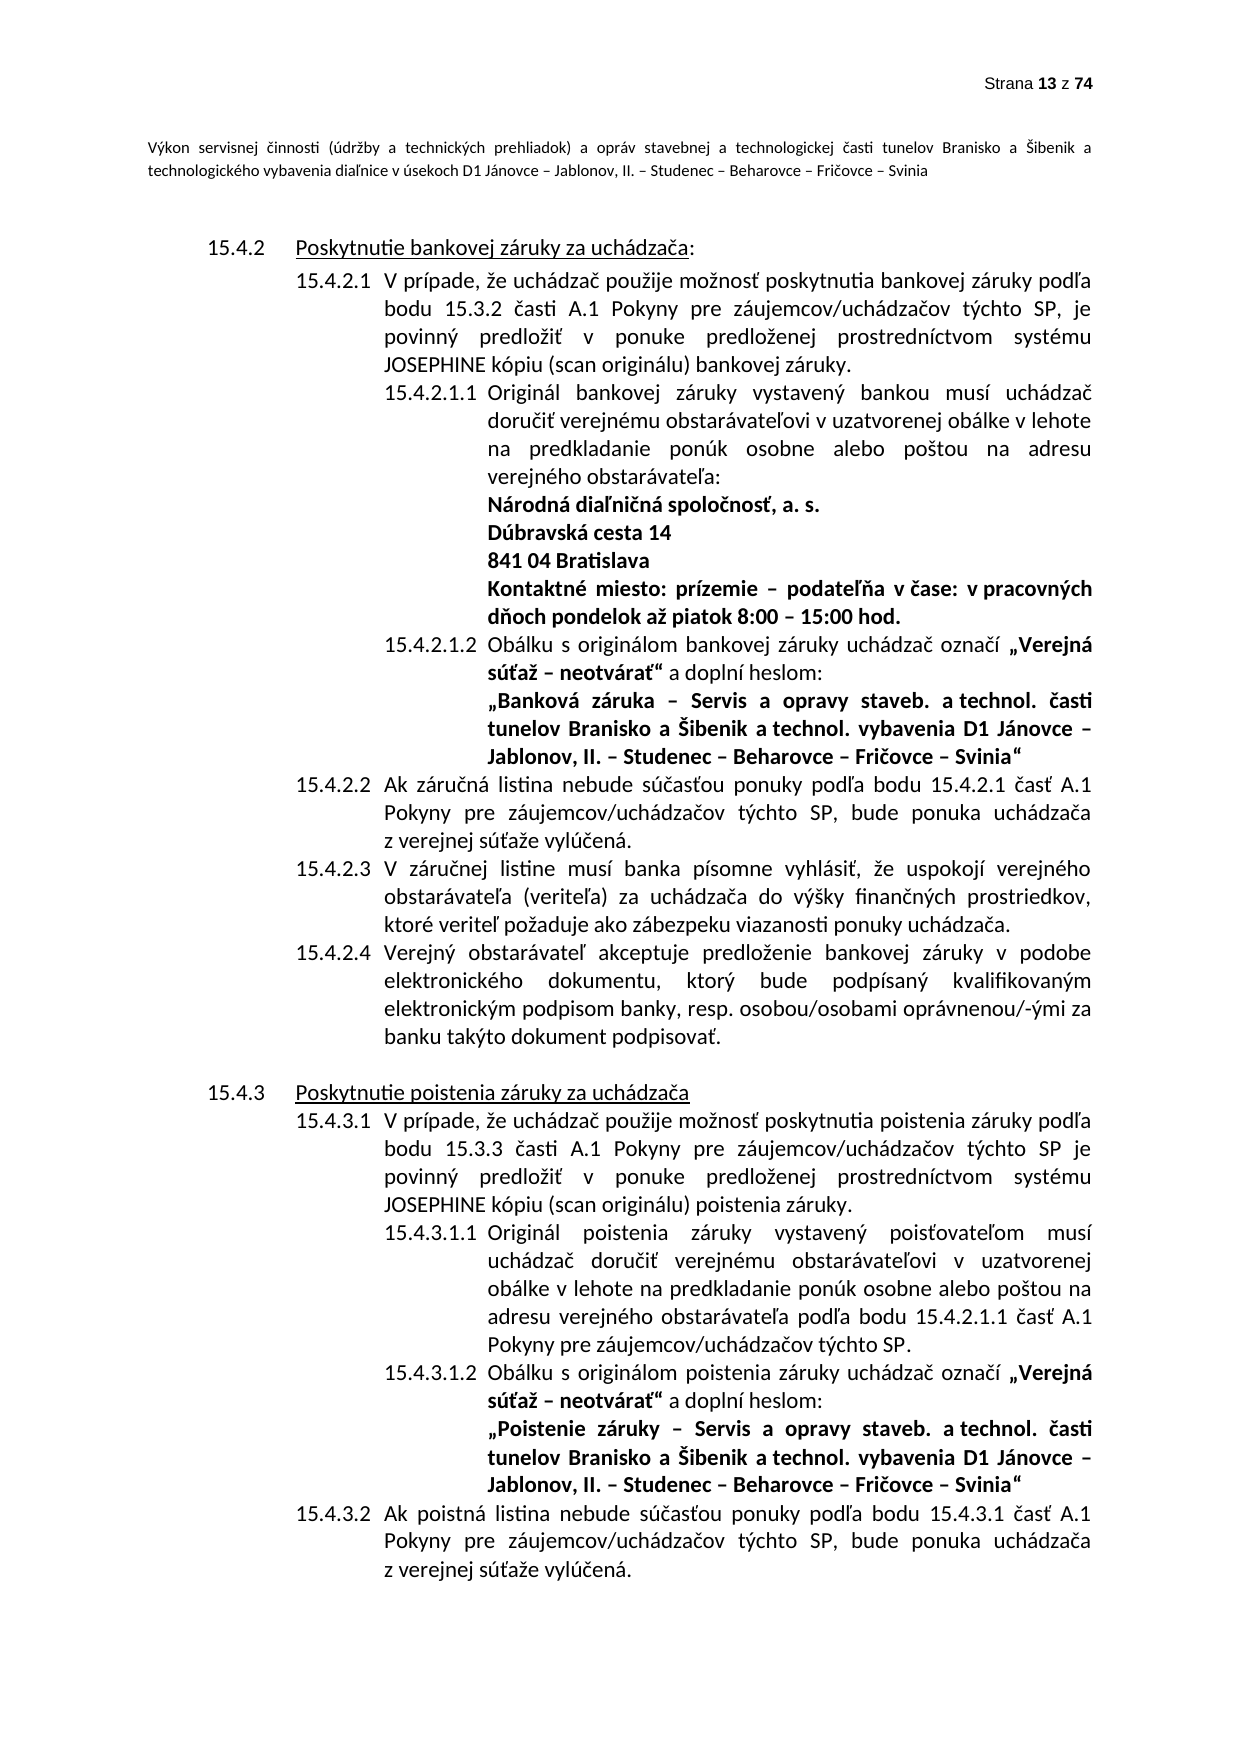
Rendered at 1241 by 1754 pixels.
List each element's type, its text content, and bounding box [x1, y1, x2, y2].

text 15.4.2.4 Verejný obstarávateľ akceptuje predloženie bankovej záruky v podobe elektronického dokumentu, ktorý bude podpísaný kvalifikovaným elektronickým podpisom banky, resp. osobou/osobami oprávnenou/-ými za banku takýto dokument podpisovať. [295, 938, 1092, 1050]
text 15.4.3.1 V prípade, že uchádzač použije možnosť poskytnutia poistenia záruky podľa bodu 15.3.3 časti A.1 Pokyny pre záujemcov/uchádzačov týchto SP je povinný predložiť v ponuke predloženej prostredníctvom systému JOSEPHINE kópiu (scan originálu) poistenia záruky. [295, 1106, 1092, 1218]
text Kontaktné miesto: prízemie – podateľňa v čase: v pracovných dňoch pondelok až piatok 8:00 – 15:00 hod. [487, 574, 1092, 630]
text „Poistenie záruky – Servis a opravy staveb. a technol. časti tunelov Branisko a Šibenik a technol. vybavenia D1 Jánovce – Jablonov, II. – Studenec – Beharovce – Fričovce – Svinia“ [487, 1414, 1092, 1499]
text Národná diaľničná spoločnosť, a. s. [487, 490, 1092, 518]
text 15.4.3.1.2 Obálku s originálom poistenia záruky uchádzač označí „Verejná súťaž – neotvárať“ a doplní heslom: [384, 1358, 1092, 1414]
text 15.4.2.2 Ak záručná listina nebude súčasťou ponuky podľa bodu 15.4.2.1 časť A.1 Pokyny pre záujemcov/uchádzačov týchto SP, bude ponuka uchádzača z verejnej súťaže vylúčená. [295, 770, 1092, 854]
text 15.4.2.1 V prípade, že uchádzač použije možnosť poskytnutia bankovej záruky podľa bodu 15.3.2 časti A.1 Pokyny pre záujemcov/uchádzačov týchto SP, je povinný predložiť v ponuke predloženej prostredníctvom systému JOSEPHINE kópiu (scan originálu) bankovej záruky. [295, 266, 1092, 378]
text 15.4.2.3 V záručnej listine musí banka písomne vyhlásiť, že uspokojí verejného obstarávateľa (veriteľa) za uchádzača do výšky finančných prostriedkov, ktoré veriteľ požaduje ako zábezpeku viazanosti ponuky uchádzača. [295, 854, 1092, 938]
text Dúbravská cesta 14 [487, 518, 1092, 546]
list Poskytnutie poistenia záruky za uchádzača [207, 1078, 1092, 1106]
text 15.4.3.1.1 Originál poistenia záruky vystavený poisťovateľom musí uchádzač doručiť verejnému obstarávateľovi v uzatvorenej obálke v lehote na predkladanie ponúk osobne alebo poštou na adresu verejného obstarávateľa podľa bodu 15.4.2.1.1 časť A.1 Pokyny pre záujemcov/uchádzačov týchto SP. [384, 1218, 1092, 1358]
text 841 04 Bratislava [487, 546, 1092, 574]
text 15.4.2.1.1 Originál bankovej záruky vystavený bankou musí uchádzač doručiť verejnému obstarávateľovi v uzatvorenej obálke v lehote na predkladanie ponúk osobne alebo poštou na adresu verejného obstarávateľa: [384, 378, 1092, 490]
text 15.4.3.2 Ak poistná listina nebude súčasťou ponuky podľa bodu 15.4.3.1 časť A.1 Pokyny pre záujemcov/uchádzačov týchto SP, bude ponuka uchádzača z verejnej súťaže vylúčená. [295, 1499, 1092, 1583]
text 15.4.2.1.2 Obálku s originálom bankovej záruky uchádzač označí „Verejná súťaž – neotvárať“ a doplní heslom: [384, 630, 1092, 686]
text 15.4.2 Poskytnutie bankovej záruky za uchádzača: [207, 233, 1092, 262]
text „Banková záruka – Servis a opravy staveb. a technol. časti tunelov Branisko a Šibenik a technol. vybavenia D1 Jánovce – Jablonov, II. – Studenec – Beharovce – Fričovce – Svinia“ [487, 686, 1092, 770]
